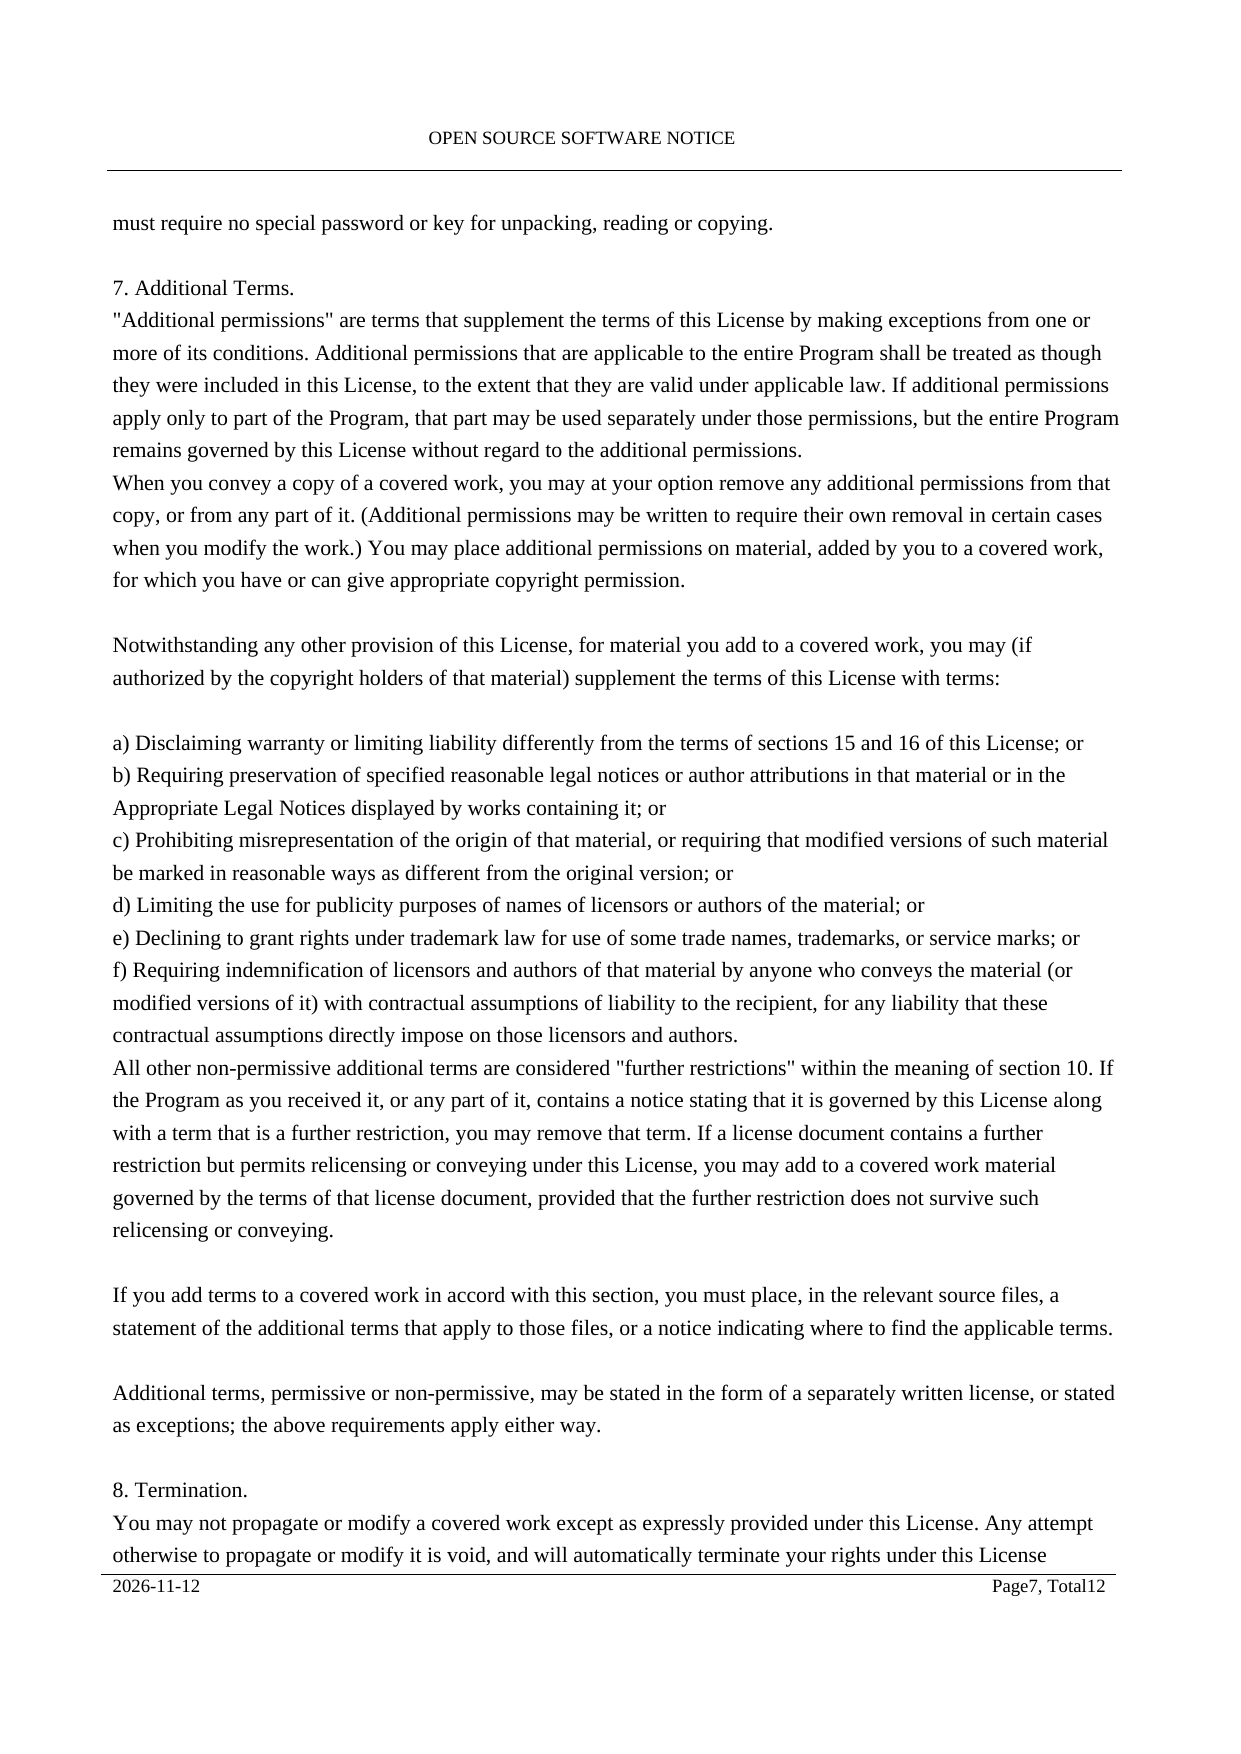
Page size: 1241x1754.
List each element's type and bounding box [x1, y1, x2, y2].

text [112, 206, 1128, 1571]
